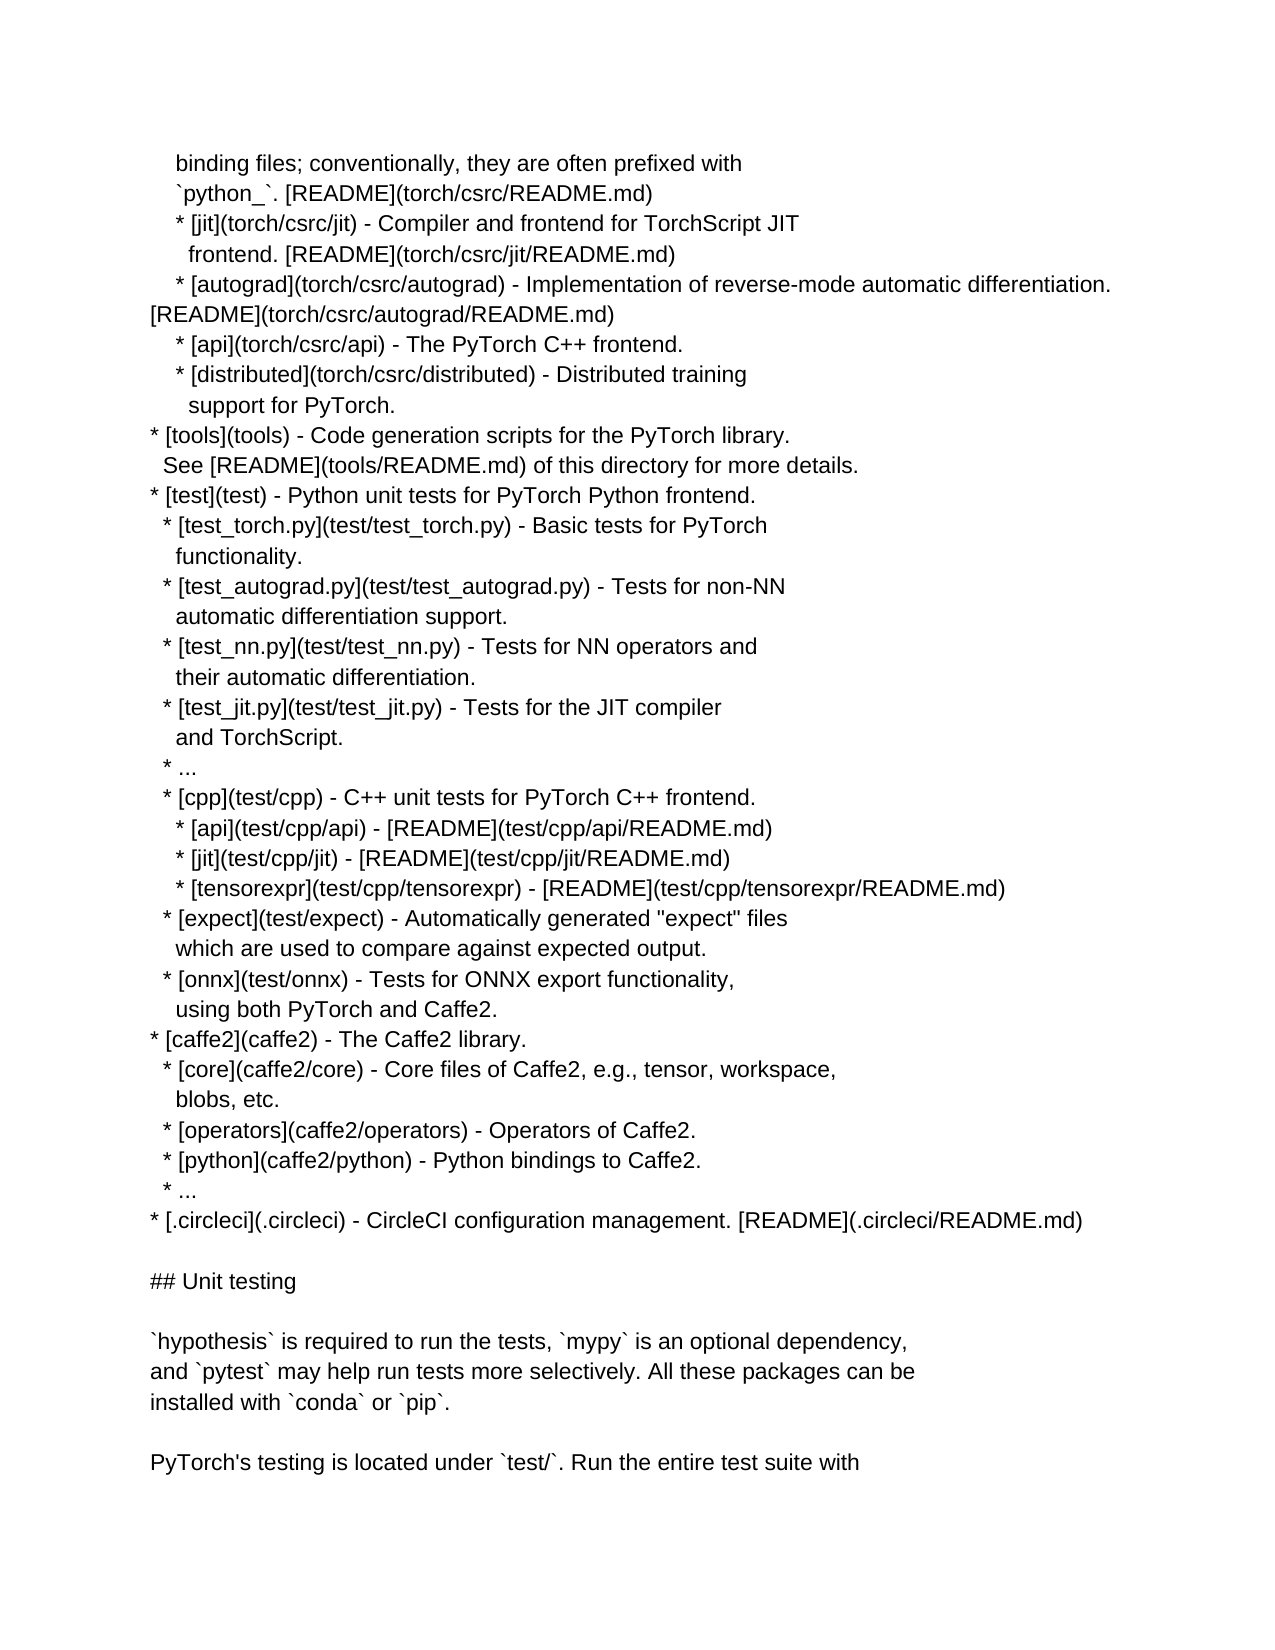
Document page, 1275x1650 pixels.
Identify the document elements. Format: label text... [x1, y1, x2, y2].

text automatic differentiation support. [150, 603, 1125, 629]
text * [tools](tools) - Code generation scripts for the PyTorch library. [150, 422, 1125, 448]
text `hypothesis` is required to run the tests, `mypy` is an optional dependency, [150, 1328, 1125, 1354]
text * [api](test/cpp/api) - [README](test/cpp/api/README.md) [150, 814, 1125, 841]
text installed with `conda` or `pip`. [150, 1388, 1125, 1415]
text * [jit](torch/csrc/jit) - Compiler and frontend for TorchScript JIT [150, 210, 1125, 237]
text * [.circleci](.circleci) - CircleCI configuration management. [README](.circleci/README.md) [150, 1207, 1125, 1234]
text `python_`. [README](torch/csrc/README.md) [150, 180, 1125, 207]
text frontend. [README](torch/csrc/jit/README.md) [150, 241, 1125, 267]
text * [test_torch.py](test/test_torch.py) - Basic tests for PyTorch [150, 512, 1125, 539]
text * [cpp](test/cpp) - C++ unit tests for PyTorch C++ frontend. [150, 784, 1125, 811]
text their automatic differentiation. [150, 663, 1125, 690]
text * [test](test) - Python unit tests for PyTorch Python frontend. [150, 482, 1125, 509]
text functionality. [150, 543, 1125, 569]
text support for PyTorch. [150, 392, 1125, 418]
text * [autograd](torch/csrc/autograd) - Implementation of reverse-mode automatic differentiation. [README](torch/csrc/autograd/README.md) [150, 271, 1125, 327]
text * [tensorexpr](test/cpp/tensorexpr) - [README](test/cpp/tensorexpr/README.md) [150, 875, 1125, 901]
text * [core](caffe2/core) - Core files of Caffe2, e.g., tensor, workspace, [150, 1056, 1125, 1083]
text PyTorch's testing is located under `test/`. Run the entire test suite with [150, 1449, 1125, 1475]
text ## Unit testing [150, 1268, 1125, 1294]
text * [test_jit.py](test/test_jit.py) - Tests for the JIT compiler [150, 694, 1125, 720]
text See [README](tools/README.md) of this directory for more details. [150, 452, 1125, 478]
text * ... [150, 1177, 1125, 1203]
text * [test_autograd.py](test/test_autograd.py) - Tests for non-NN [150, 573, 1125, 599]
text * [jit](test/cpp/jit) - [README](test/cpp/jit/README.md) [150, 845, 1125, 871]
text blobs, etc. [150, 1086, 1125, 1113]
text * [onnx](test/onnx) - Tests for ONNX export functionality, [150, 966, 1125, 992]
text and `pytest` may help run tests more selectively. All these packages can be [150, 1358, 1125, 1385]
text * [operators](caffe2/operators) - Operators of Caffe2. [150, 1117, 1125, 1143]
text * [caffe2](caffe2) - The Caffe2 library. [150, 1026, 1125, 1052]
text * [api](torch/csrc/api) - The PyTorch C++ frontend. [150, 331, 1125, 358]
text * ... [150, 754, 1125, 781]
text * [python](caffe2/python) - Python bindings to Caffe2. [150, 1147, 1125, 1173]
text which are used to compare against expected output. [150, 935, 1125, 962]
text and TorchScript. [150, 724, 1125, 750]
text using both PyTorch and Caffe2. [150, 996, 1125, 1022]
text * [test_nn.py](test/test_nn.py) - Tests for NN operators and [150, 633, 1125, 660]
text binding files; conventionally, they are often prefixed with [150, 150, 1125, 176]
text * [distributed](torch/csrc/distributed) - Distributed training [150, 361, 1125, 388]
text * [expect](test/expect) - Automatically generated "expect" files [150, 905, 1125, 932]
